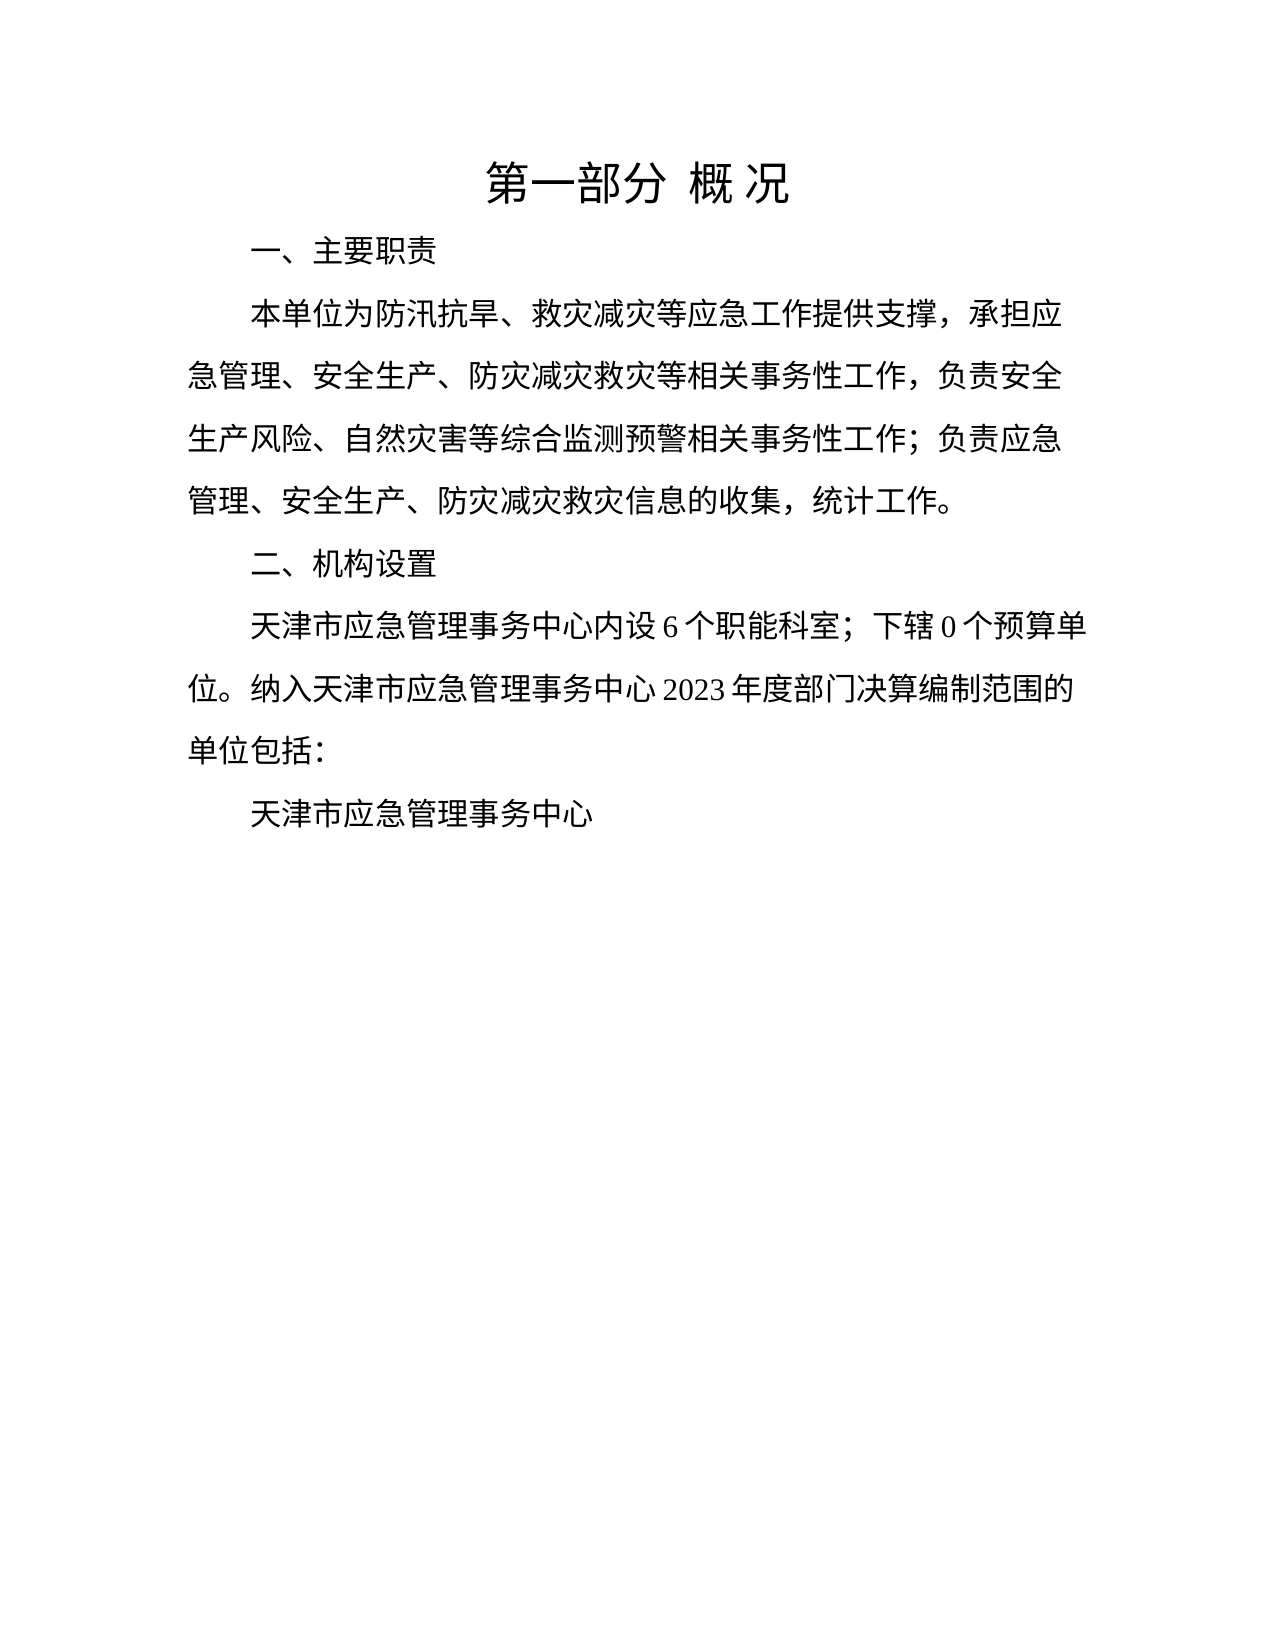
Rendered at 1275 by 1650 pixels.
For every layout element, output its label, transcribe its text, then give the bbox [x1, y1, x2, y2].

text 天津市应急管理事务中心内设6个职能科室；下辖0个预算单位。纳入天津市应急管理事务中心2023年度部门决算编制范围的单位包括： [187, 587, 1087, 775]
text 第一部分 概 况 [187, 150, 1087, 212]
text 二、机构设置 [187, 525, 1087, 587]
text 本单位为防汛抗旱、救灾减灾等应急工作提供支撑，承担应急管理、安全生产、防灾减灾救灾等相关事务性工作，负责安全生产风险、自然灾害等综合监测预警相关事务性工作；负责应急管理、安全生产、防灾减灾救灾信息的收集，统计工作。 [187, 275, 1087, 525]
text 天津市应急管理事务中心 [187, 775, 1087, 837]
text 一、主要职责 [187, 212, 1087, 275]
